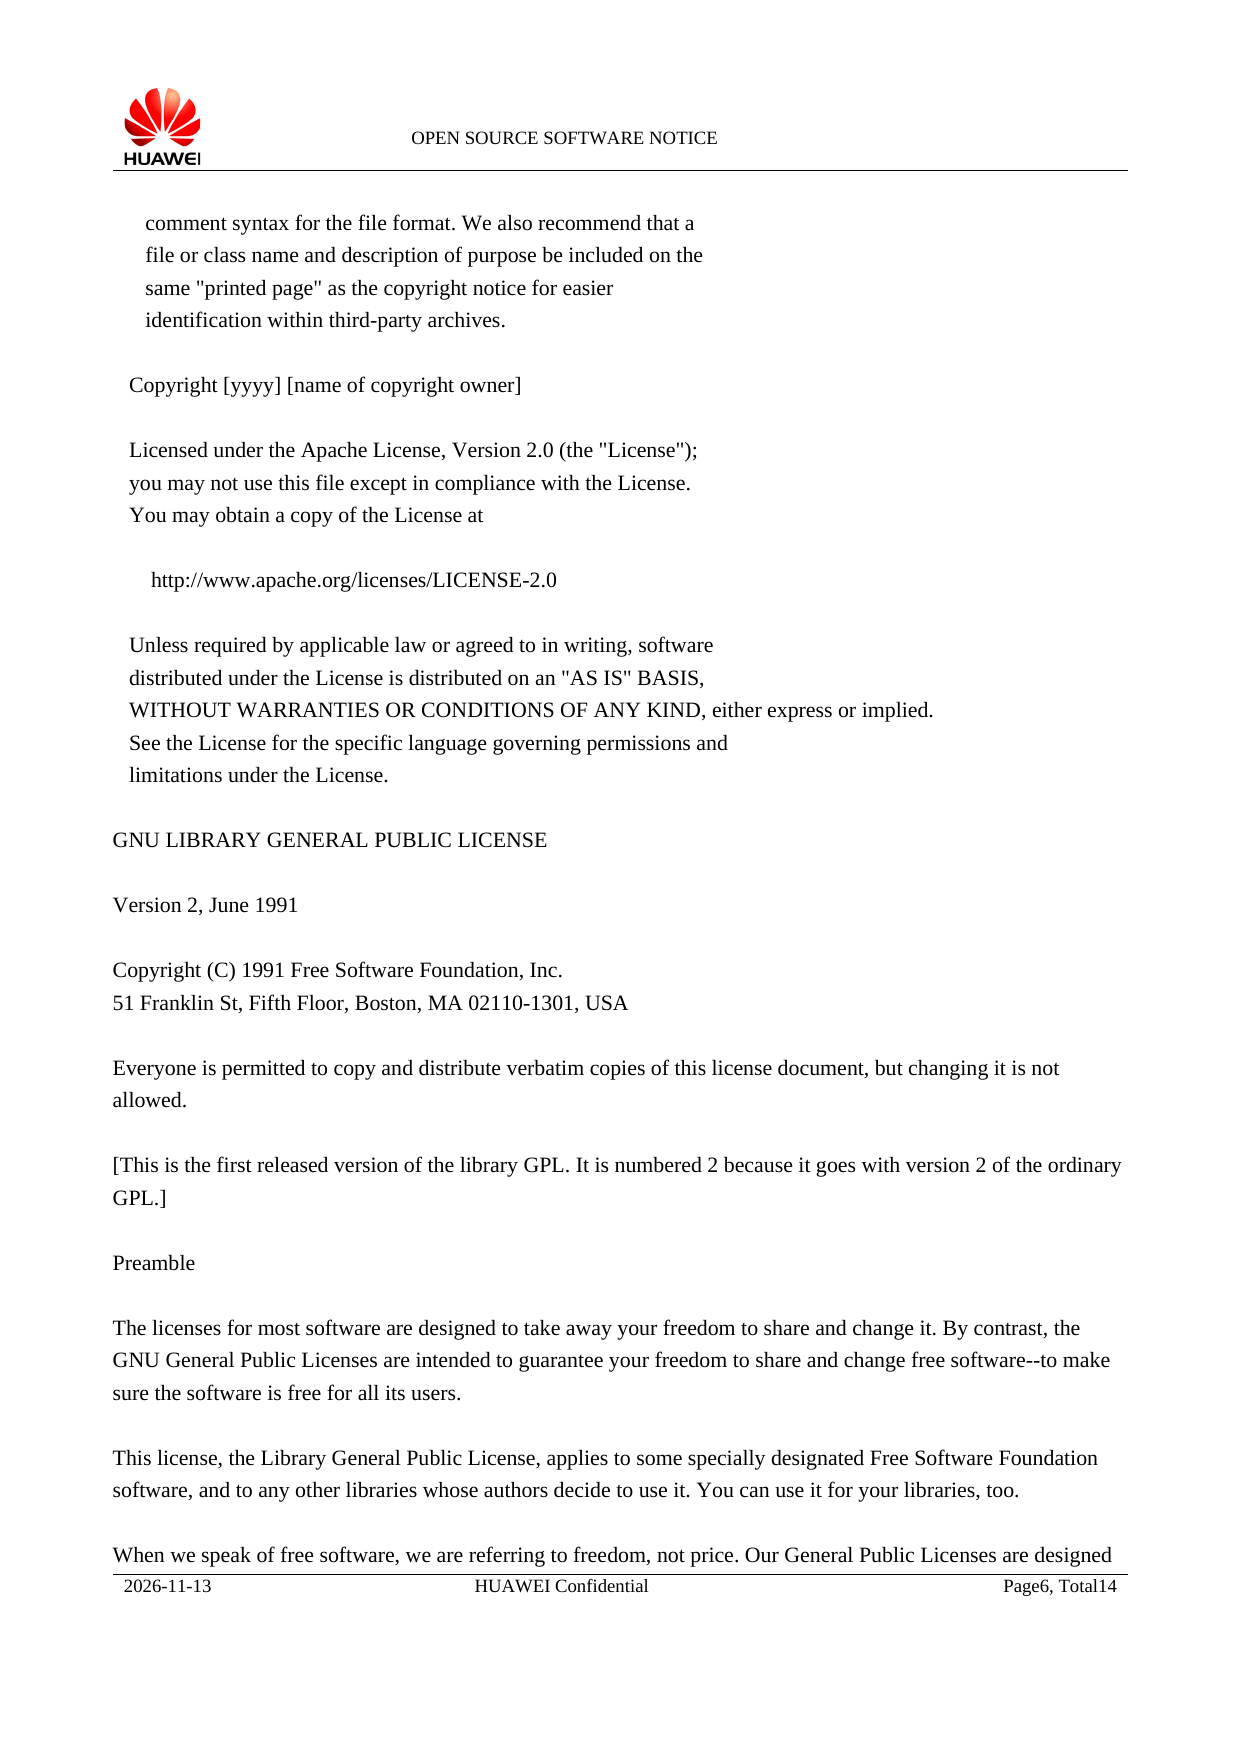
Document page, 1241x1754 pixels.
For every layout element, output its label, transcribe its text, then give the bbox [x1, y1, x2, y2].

picture [124, 88, 201, 165]
